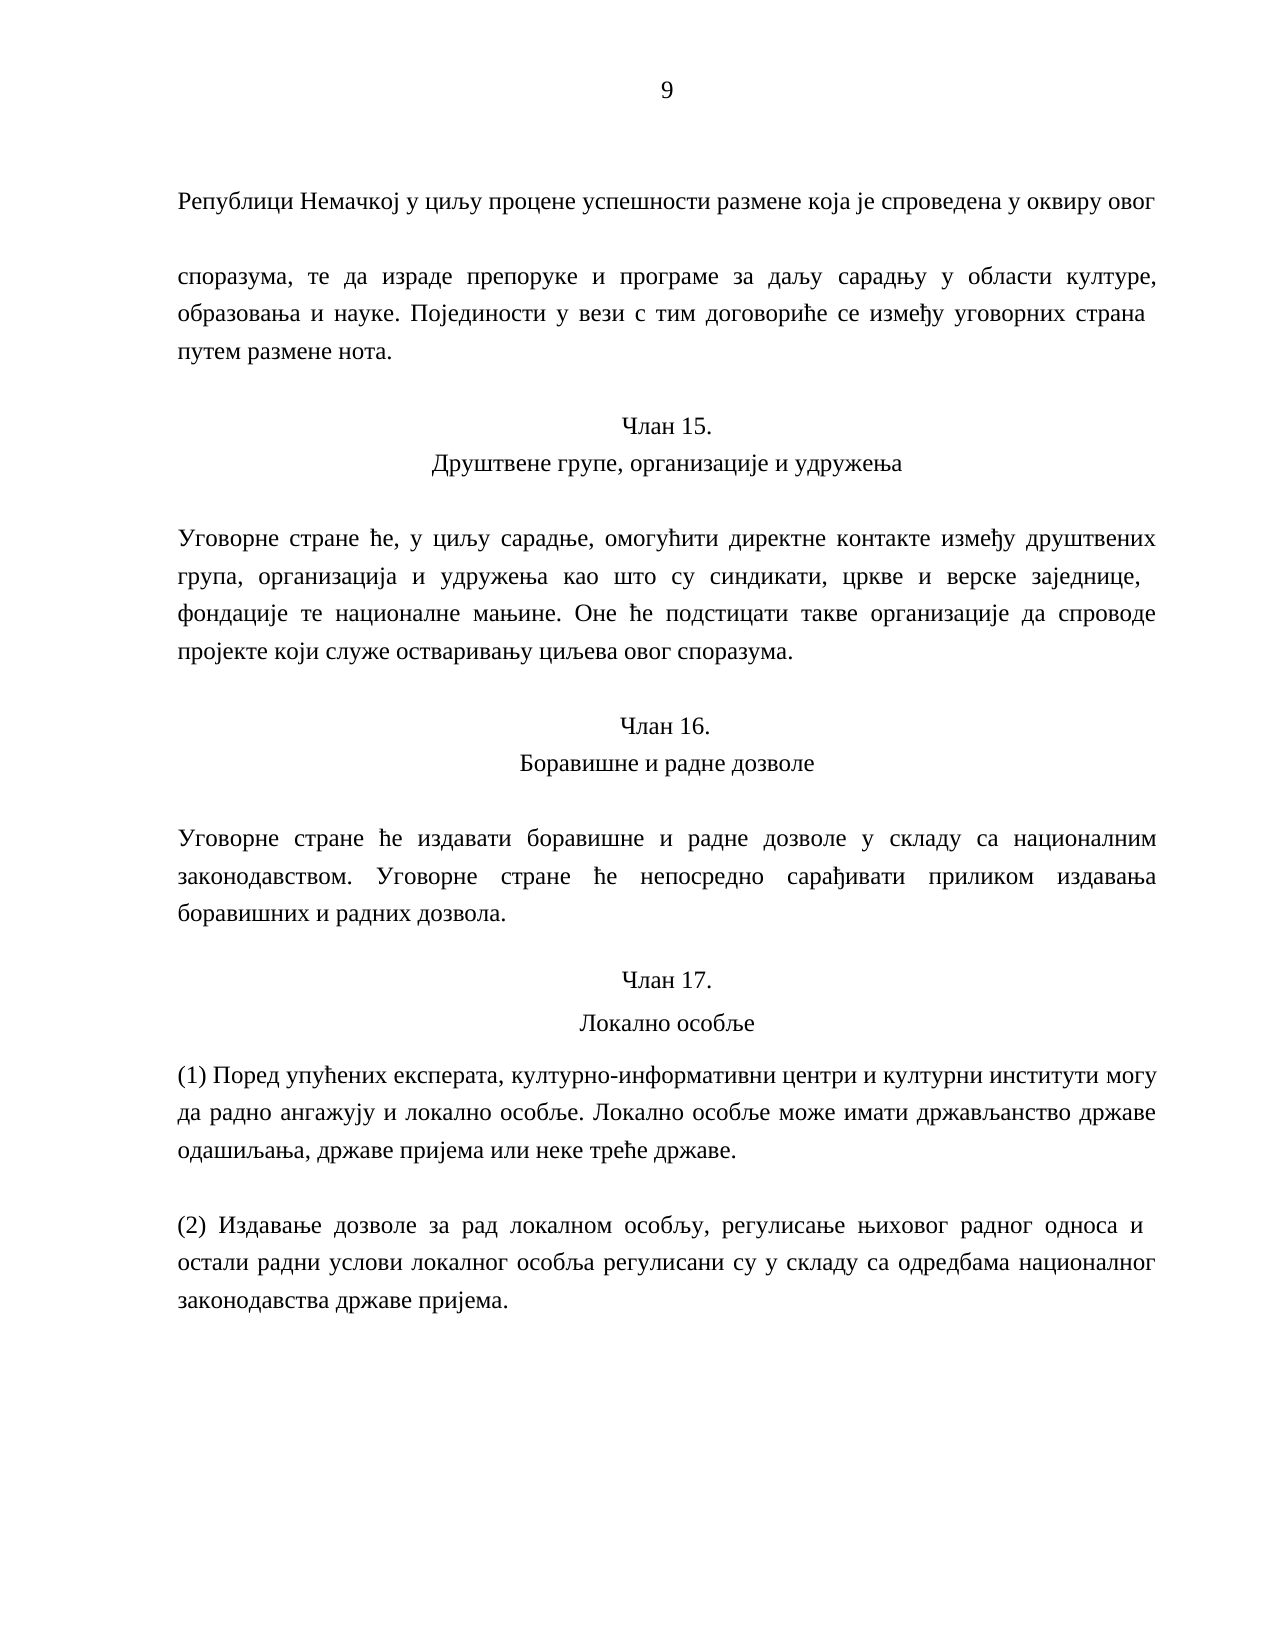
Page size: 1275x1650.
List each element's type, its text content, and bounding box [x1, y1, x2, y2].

text споразума, те да израде препоруке и програме за даљу сарадњу у области културе, образовања и науке. Појединости у вези с тим договориће се између уговорних страна путем размене нота. [177, 252, 1157, 365]
text Друштвене групе, организације и удружења [177, 440, 1157, 477]
text Републици Немачкој у циљу процене успешности размене која је спроведена у оквиру овог [177, 177, 1157, 215]
text (1) Поред упућених експерата, културно-информативни центри и културни институти могу да радно ангажују и локално особље. Локално особље може имати држављанство државе одашиљања, државе пријема или неке треће државе. [133, 1051, 1157, 1163]
text Члан 15. [177, 402, 1157, 440]
text Боравишне и радне дозволе [177, 740, 1157, 777]
text Члан 16. [546, 702, 1157, 740]
text Члан 17. [177, 965, 1157, 993]
text Уговорне стране ће издавати боравишне и радне дозволе у складу са националним законодавством. Уговорне стране ће непосредно сарађивати приликом издавања боравишних и радних дозвола. [177, 815, 1157, 927]
text Локално особље [177, 1008, 1157, 1037]
text Уговорне стране ће, у циљу сарадње, омогућити директне контакте између друштвених група, организација и удружења као што су синдикати, цркве и верске заједнице, фондације те националне мањине. Оне ће подстицати такве организације да спроводе пројекте који служе остваривању циљева овог споразума. [177, 515, 1157, 665]
text (2) Издавање дозволе за рад локалном особљу, регулисање њиховог радног односа и остали радни услови локалног особља регулисани су у складу са одредбама националног законодавства државе пријема. [177, 1201, 1157, 1313]
